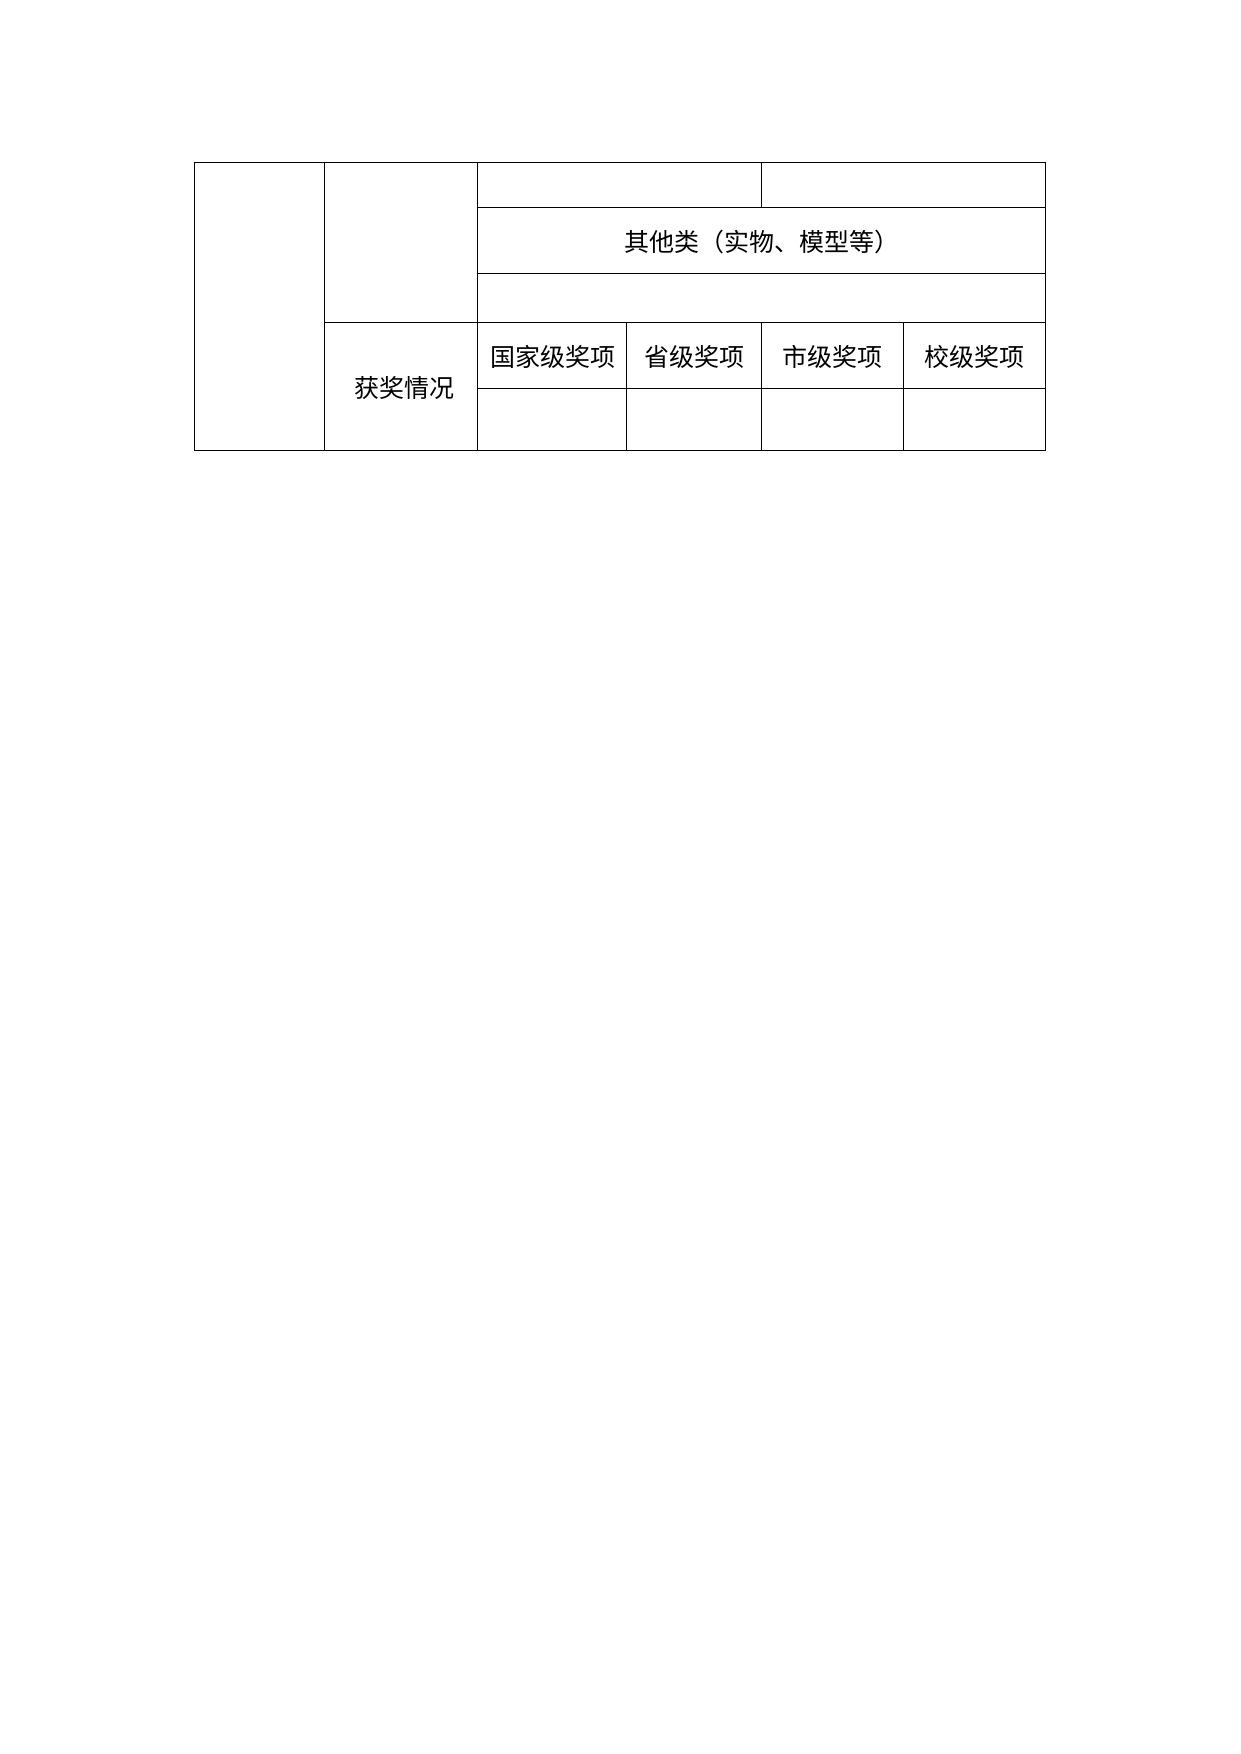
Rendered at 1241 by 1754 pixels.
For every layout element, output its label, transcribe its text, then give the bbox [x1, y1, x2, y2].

table_cell [478, 163, 761, 207]
table_cell 其他类（实物、模型等） [478, 208, 1045, 273]
table_cell 校级奖项 [904, 323, 1045, 388]
table_cell [478, 274, 1045, 322]
table_cell [478, 389, 626, 450]
table_cell 省级奖项 [627, 323, 761, 388]
table_cell 市级奖项 [762, 323, 903, 388]
table_cell 获奖情况 [325, 323, 477, 450]
table_cell [762, 389, 903, 450]
table_cell 国家级奖项 [478, 323, 626, 388]
table_cell [762, 163, 1045, 207]
table_cell [904, 389, 1045, 450]
table_cell [627, 389, 761, 450]
